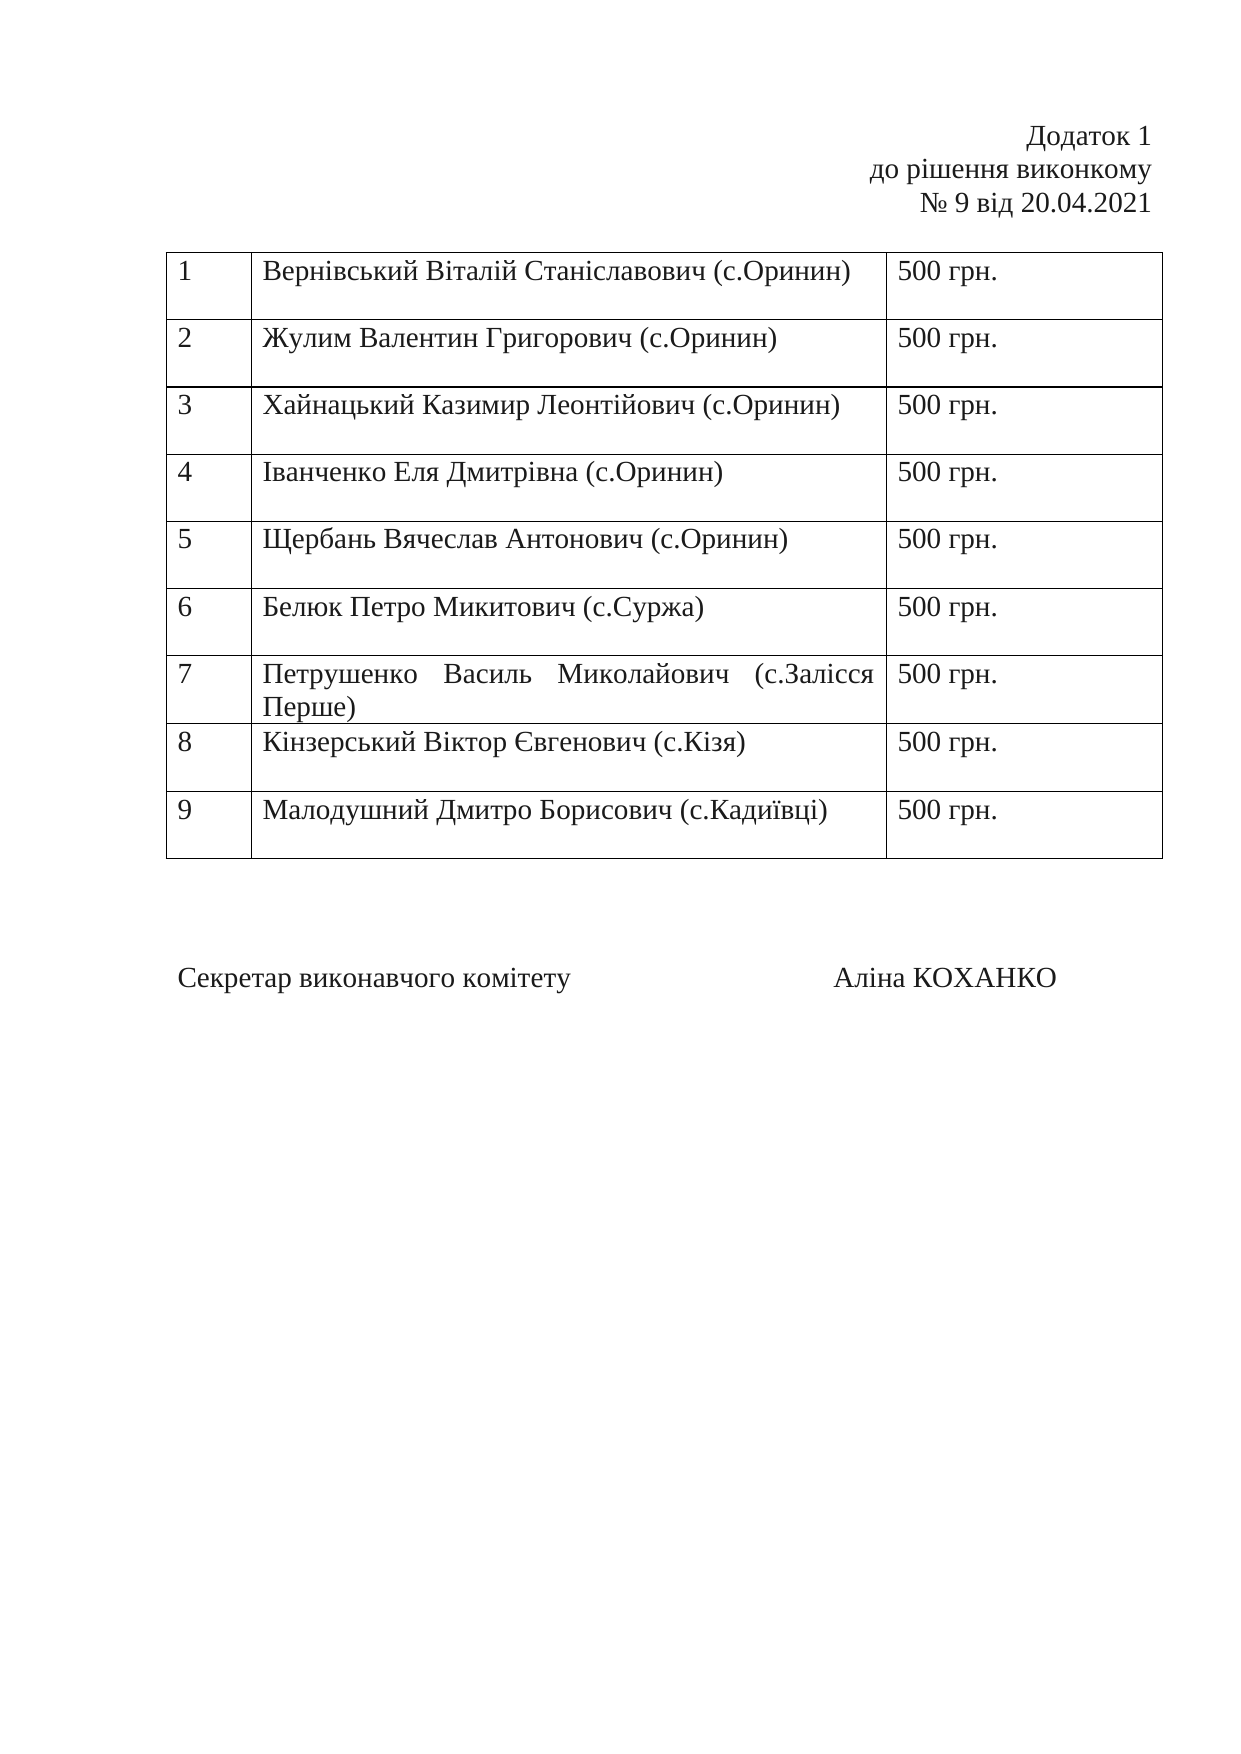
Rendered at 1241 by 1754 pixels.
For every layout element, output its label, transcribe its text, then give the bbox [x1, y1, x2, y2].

table_cell 500 грн. [887, 656, 1162, 723]
table_cell 500 грн. [887, 522, 1162, 588]
table_cell 6 [167, 589, 251, 655]
table_header 1 [167, 253, 251, 319]
text Секретар виконавчого комітету Аліна КОХАНКО [177, 960, 1152, 993]
table_cell Кінзерський Віктор Євгенович (с.Кізя) [252, 724, 886, 791]
table_cell 500 грн. [887, 320, 1162, 386]
table_cell 500 грн. [887, 792, 1162, 858]
table_cell 2 [167, 320, 251, 386]
table_cell 500 грн. [887, 455, 1162, 521]
table_cell Щербань Вячеслав Антонович (с.Оринин) [252, 522, 886, 588]
table_cell 5 [167, 522, 251, 588]
table_cell 500 грн. [887, 724, 1162, 791]
table_cell Белюк Петро Микитович (с.Суржа) [252, 589, 886, 655]
table_cell 3 [167, 388, 251, 453]
text Додаток 1 [177, 118, 1152, 152]
table_cell Жулим Валентин Григорович (с.Оринин) [252, 320, 886, 386]
table_cell Петрушенко Василь Миколайович (с.Залісся Перше) [252, 656, 886, 723]
table_cell Хайнацький Казимир Леонтійович (с.Оринин) [252, 388, 886, 453]
text до рішення виконкому [177, 152, 1152, 185]
table_cell Малодушний Дмитро Борисович (с.Кадиївці) [252, 792, 886, 858]
table_cell 4 [167, 455, 251, 521]
table_cell 9 [167, 792, 251, 858]
table_cell 500 грн. [887, 589, 1162, 655]
table_cell 7 [167, 656, 251, 723]
table_cell 8 [167, 724, 251, 791]
table_header Вернівський Віталій Станіславович (с.Оринин) [252, 253, 886, 319]
table_cell 500 грн. [887, 388, 1162, 453]
table_cell Іванченко Еля Дмитрівна (с.Оринин) [252, 455, 886, 521]
text № 9 від 20.04.2021 [177, 185, 1152, 219]
table_header 500 грн. [887, 253, 1162, 319]
